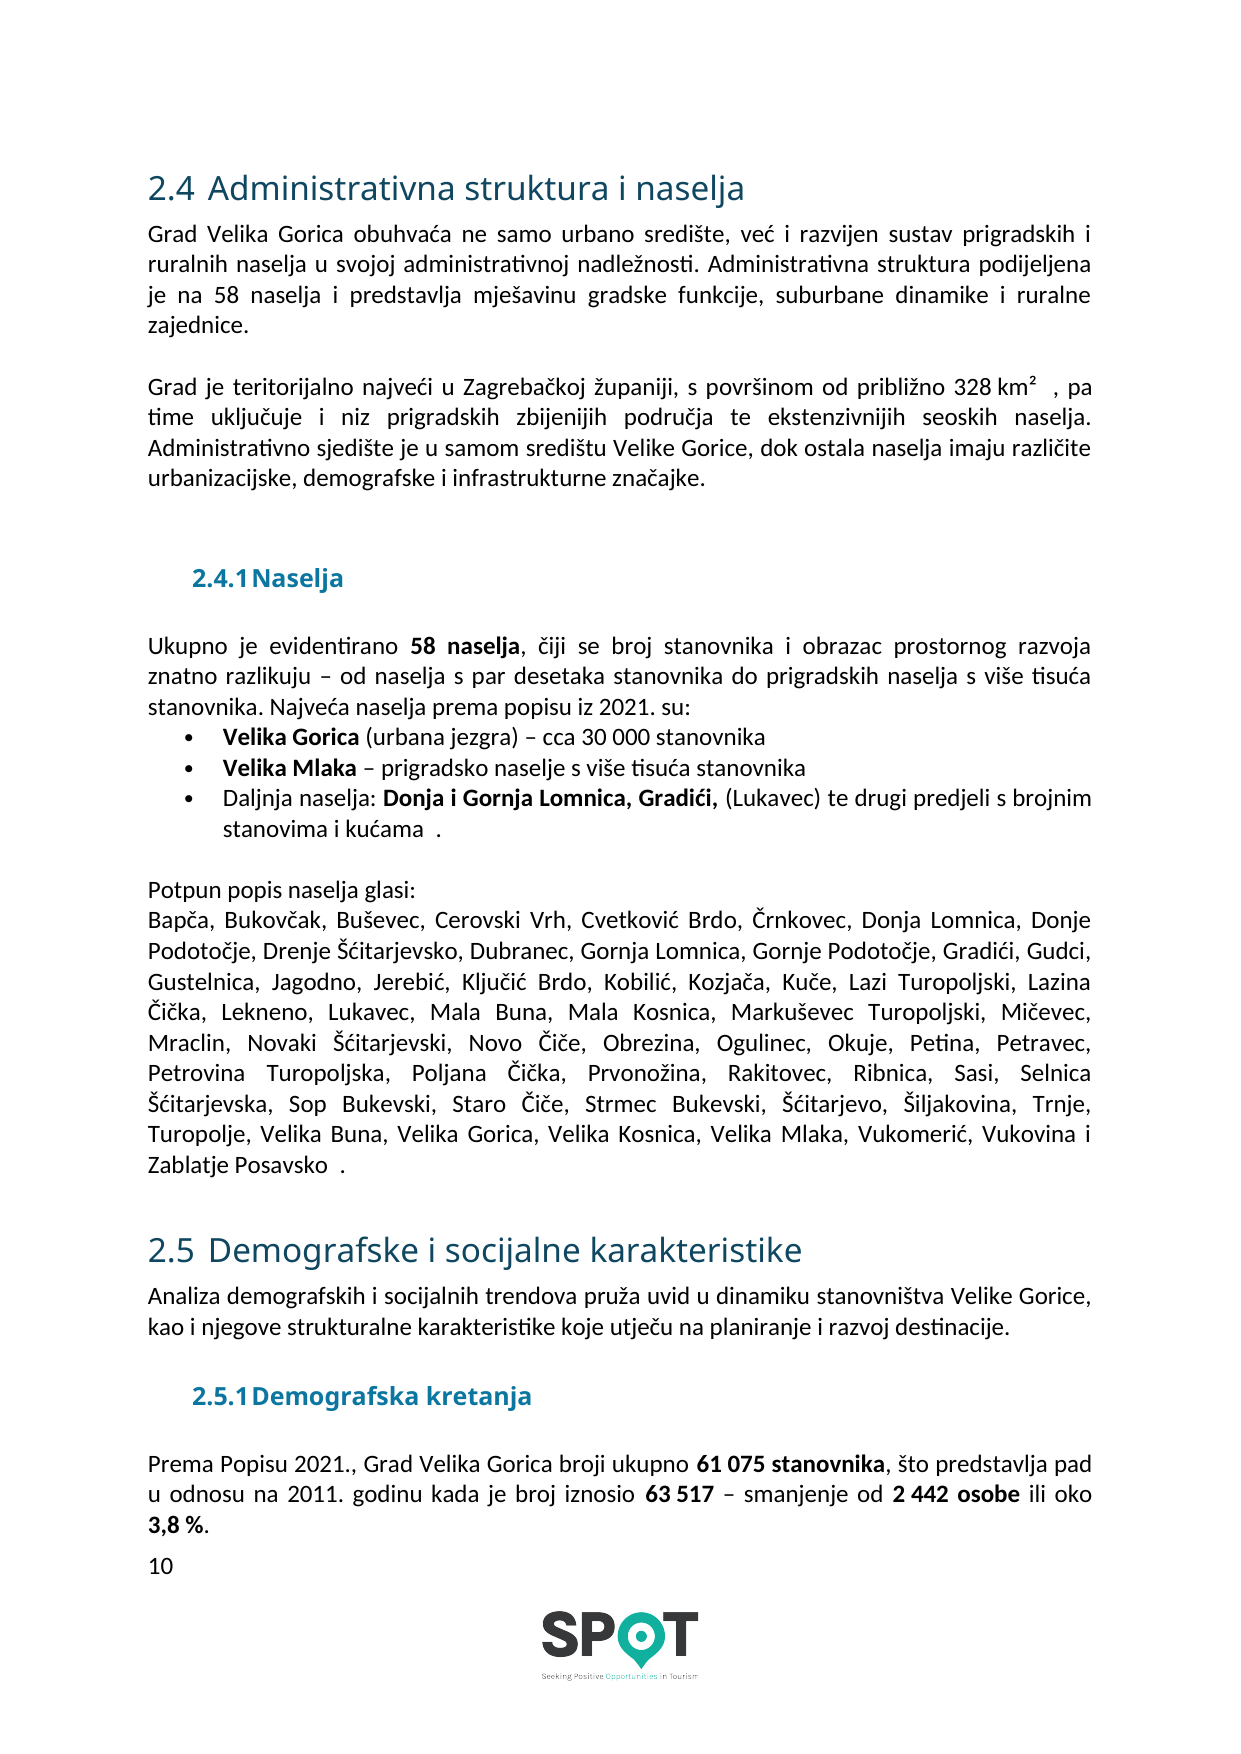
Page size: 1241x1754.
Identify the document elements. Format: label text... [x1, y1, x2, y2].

text Grad je teritorijalno najveći u Zagrebačkoj županiji, s površinom od približno 328 km² , pa time uključuje i niz prigradskih zbijenijih područja te ekstenzivnijih seoskih naselja. Administrativno sjedište je u samom središtu Velike Gorice, dok ostala naselja imaju različite urbanizacijske, demografske i infrastrukturne značajke. [148, 371, 1093, 493]
text Bapča, Bukovčak, Buševec, Cerovski Vrh, Cvetković Brdo, Črnkovec, Donja Lomnica, Donje Podotočje, Drenje Šćitarjevsko, Dubranec, Gornja Lomnica, Gornje Podotočje, Gradići, Gudci, Gustelnica, Jagodno, Jerebić, Ključić Brdo, Kobilić, Kozjača, Kuče, Lazi Turopoljski, Lazina Čička, Lekneno, Lukavec, Mala Buna, Mala Kosnica, Markuševec Turopoljski, Mičevec, Mraclin, Novaki Šćitarjevski, Novo Čiče, Obrezina, Ogulinec, Okuje, Petina, Petravec, Petrovina Turopoljska, Poljana Čička, Prvonožina, Rakitovec, Ribnica, Sasi, Selnica Šćitarjevska, Sop Bukevski, Staro Čiče, Strmec Bukevski, Šćitarjevo, Šiljakovina, Trnje, Turopolje, Velika Buna, Velika Gorica, Velika Kosnica, Velika Mlaka, Vukomerić, Vukovina i Zablatje Posavsko . [148, 905, 1093, 1179]
text Prema Popisu 2021., Grad Velika Gorica broji ukupno 61 075 stanovnika, što predstavlja pad u odnosu na 2011. godinu kada je broj iznosio 63 517 – smanjenje od 2 442 osobe ili oko 3,8 %. [148, 1448, 1093, 1540]
text Potpun popis naselja glasi: [148, 874, 1093, 905]
subtitle Administrativna struktura i naselja [148, 164, 1093, 210]
list Daljnja naselja: Donja i Gornja Lomnica, Gradići, (Lukavec) te drugi predjeli s brojnim stanovima i kućama . [185, 783, 1093, 844]
list Velika Gorica (urbana jezgra) – cca 30 000 stanovnika [185, 722, 1093, 752]
subtitle Demografska kretanja [192, 1379, 1093, 1413]
text Grad Velika Gorica obuhvaća ne samo urbano središte, već i razvijen sustav prigradskih i ruralnih naselja u svojoj administrativnoj nadležnosti. Administrativna struktura podijeljena je na 58 naselja i predstavlja mješavinu gradske funkcije, suburbane dinamike i ruralne zajednice. [148, 218, 1093, 340]
picture [542, 1611, 699, 1681]
list Velika Mlaka – prigradsko naselje s više tisuća stanovnika [185, 752, 1093, 783]
text Ukupno je evidentirano 58 naselja, čiji se broj stanovnika i obrazac prostornog razvoja znatno razlikuju – od naselja s par desetaka stanovnika do prigradskih naselja s više tisuća stanovnika. Najveća naselja prema popisu iz 2021. su: [148, 630, 1093, 722]
subtitle Naselja [192, 561, 1093, 595]
subtitle Demografske i socijalne karakteristike [148, 1227, 1093, 1272]
text Analiza demografskih i socijalnih trendova pruža uvid u dinamiku stanovništva Velike Gorice, kao i njegove strukturalne karakteristike koje utječu na planiranje i razvoj destinacije. [148, 1280, 1093, 1341]
